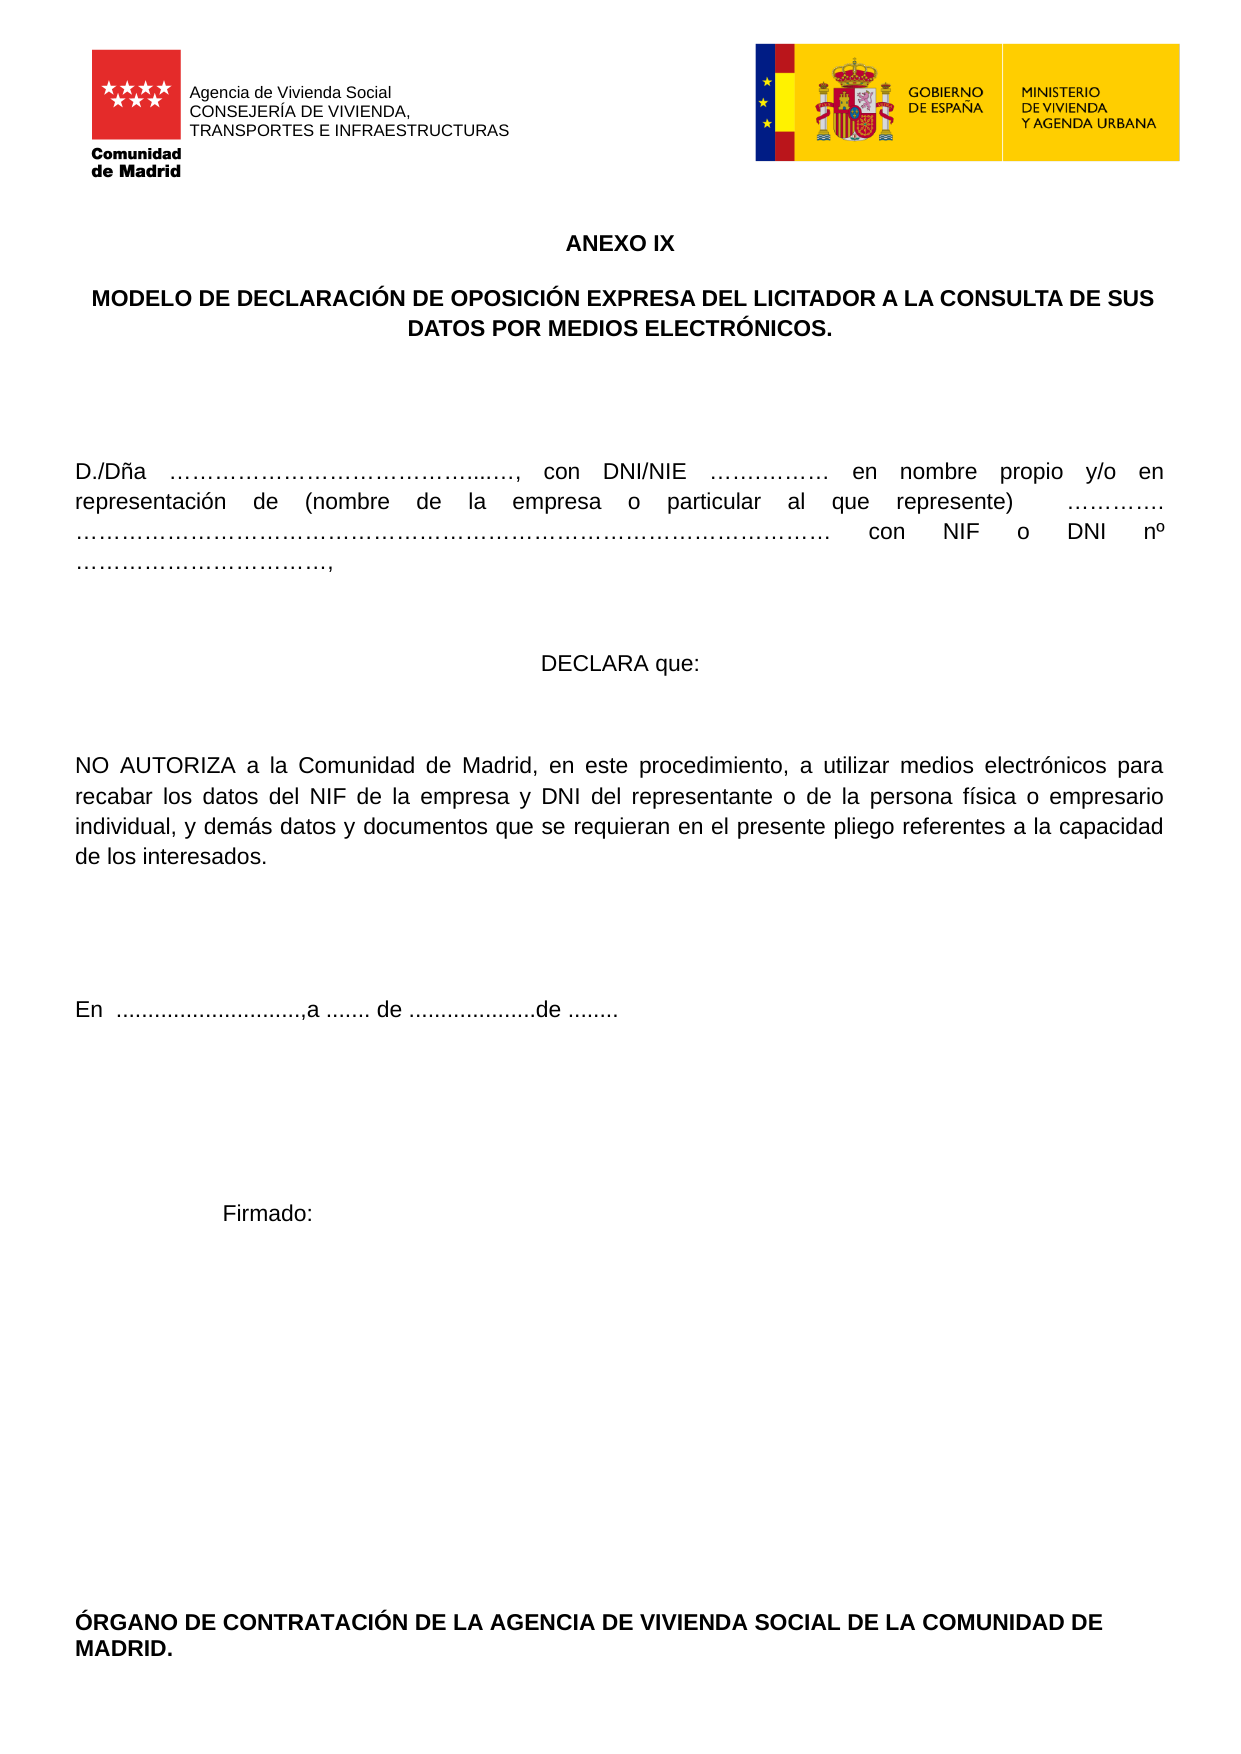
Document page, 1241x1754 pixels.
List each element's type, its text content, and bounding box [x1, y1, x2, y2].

text D./Dña …………………………………....…, con DNI/NIE …….……… en nombre propio y/o en representación de (nombre de la empresa o particular al que represente) ………….……………………………………………………………………………………… con NIF o DNI nº ……………………………, [75, 458, 1165, 574]
title ANEXO IX [75, 230, 1165, 256]
picture [89, 44, 184, 181]
text Firmado: [75, 1200, 1165, 1227]
text NO AUTORIZA a la Comunidad de Madrid, en este procedimiento, a utilizar medios electrónicos para recabar los datos del NIF de la empresa y DNI del representante o de la persona física o empresario individual, y demás datos y documentos que se requieran en el presente pliego referentes a la capacidad de los interesados. [75, 752, 1165, 869]
text En .............................,a ....... de ....................de ........ [75, 996, 1165, 1022]
text DECLARA que: [75, 650, 1165, 677]
title MODELO DE DECLARACIÓN DE OPOSICIÓN EXPRESA DEL LICITADOR A LA CONSULTA DE SUS DATOS POR MEDIOS ELECTRÓNICOS. [75, 285, 1165, 341]
text ÓRGANO DE CONTRATACIÓN DE LA AGENCIA DE VIVIENDA SOCIAL DE LA COMUNIDAD DE MADRID. [75, 1609, 1165, 1661]
picture [752, 40, 1182, 164]
